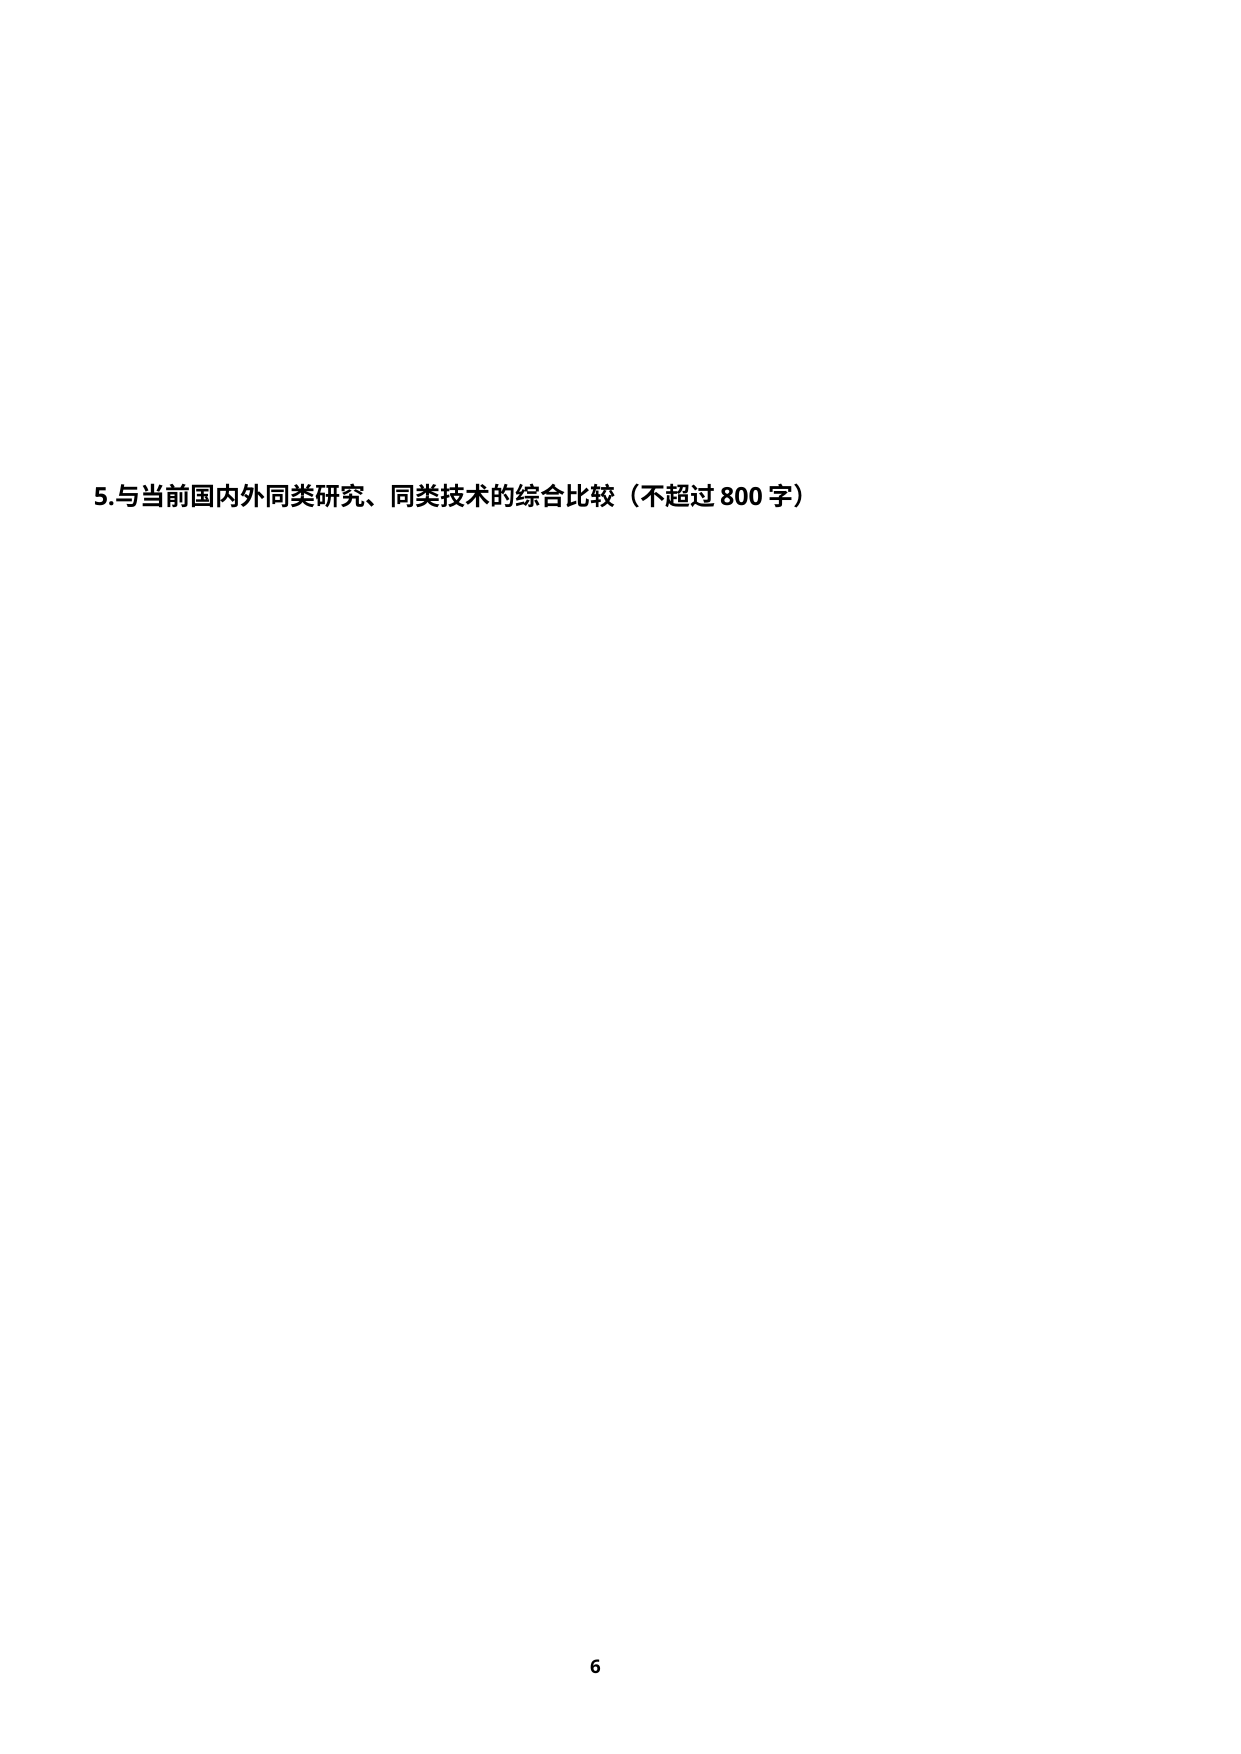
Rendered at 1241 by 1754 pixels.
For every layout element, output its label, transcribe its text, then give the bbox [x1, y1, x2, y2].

text 5.与当前国内外同类研究、同类技术的综合比较（不超过800字） [93, 476, 1100, 513]
